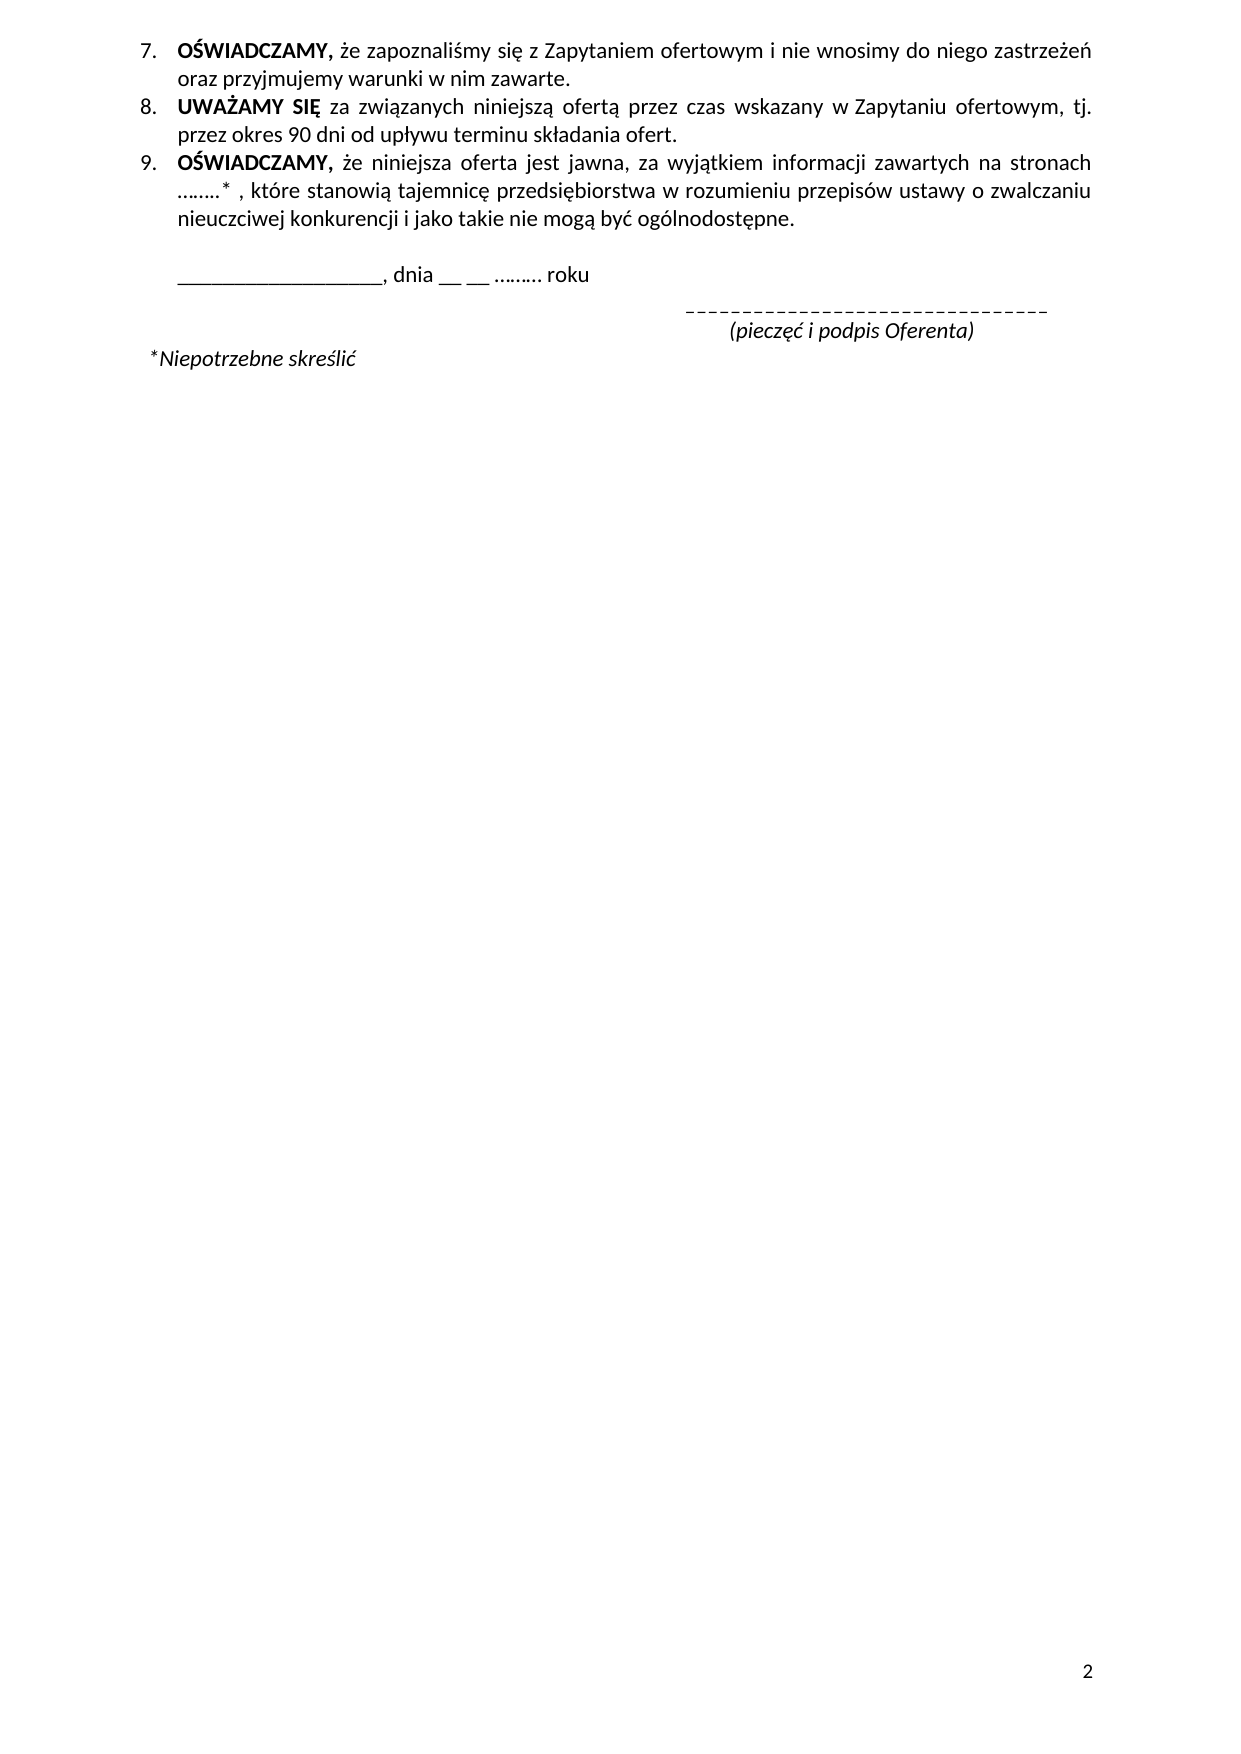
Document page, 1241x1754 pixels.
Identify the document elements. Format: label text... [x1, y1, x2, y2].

text (pieczęć i podpis Oferenta) [148, 316, 1093, 344]
text *Niepotrzebne skreślić [148, 344, 1093, 372]
text __________________, dnia __ __ ……… roku [177, 260, 1093, 288]
list UWAŻAMY SIĘ za związanych niniejszą ofertą przez czas wskazany w Zapytaniu ofertowym, tj. przez okres 90 dni od upływu terminu składania ofert. [140, 92, 1093, 148]
text ________________________________ [148, 288, 1093, 316]
list OŚWIADCZAMY, że zapoznaliśmy się z Zapytaniem ofertowym i nie wnosimy do niego zastrzeżeń oraz przyjmujemy warunki w nim zawarte. [140, 36, 1093, 92]
list OŚWIADCZAMY, że niniejsza oferta jest jawna, za wyjątkiem informacji zawartych na stronach ……..* , które stanowią tajemnicę przedsiębiorstwa w rozumieniu przepisów ustawy o zwalczaniu nieuczciwej konkurencji i jako takie nie mogą być ogólnodostępne. [140, 148, 1093, 232]
